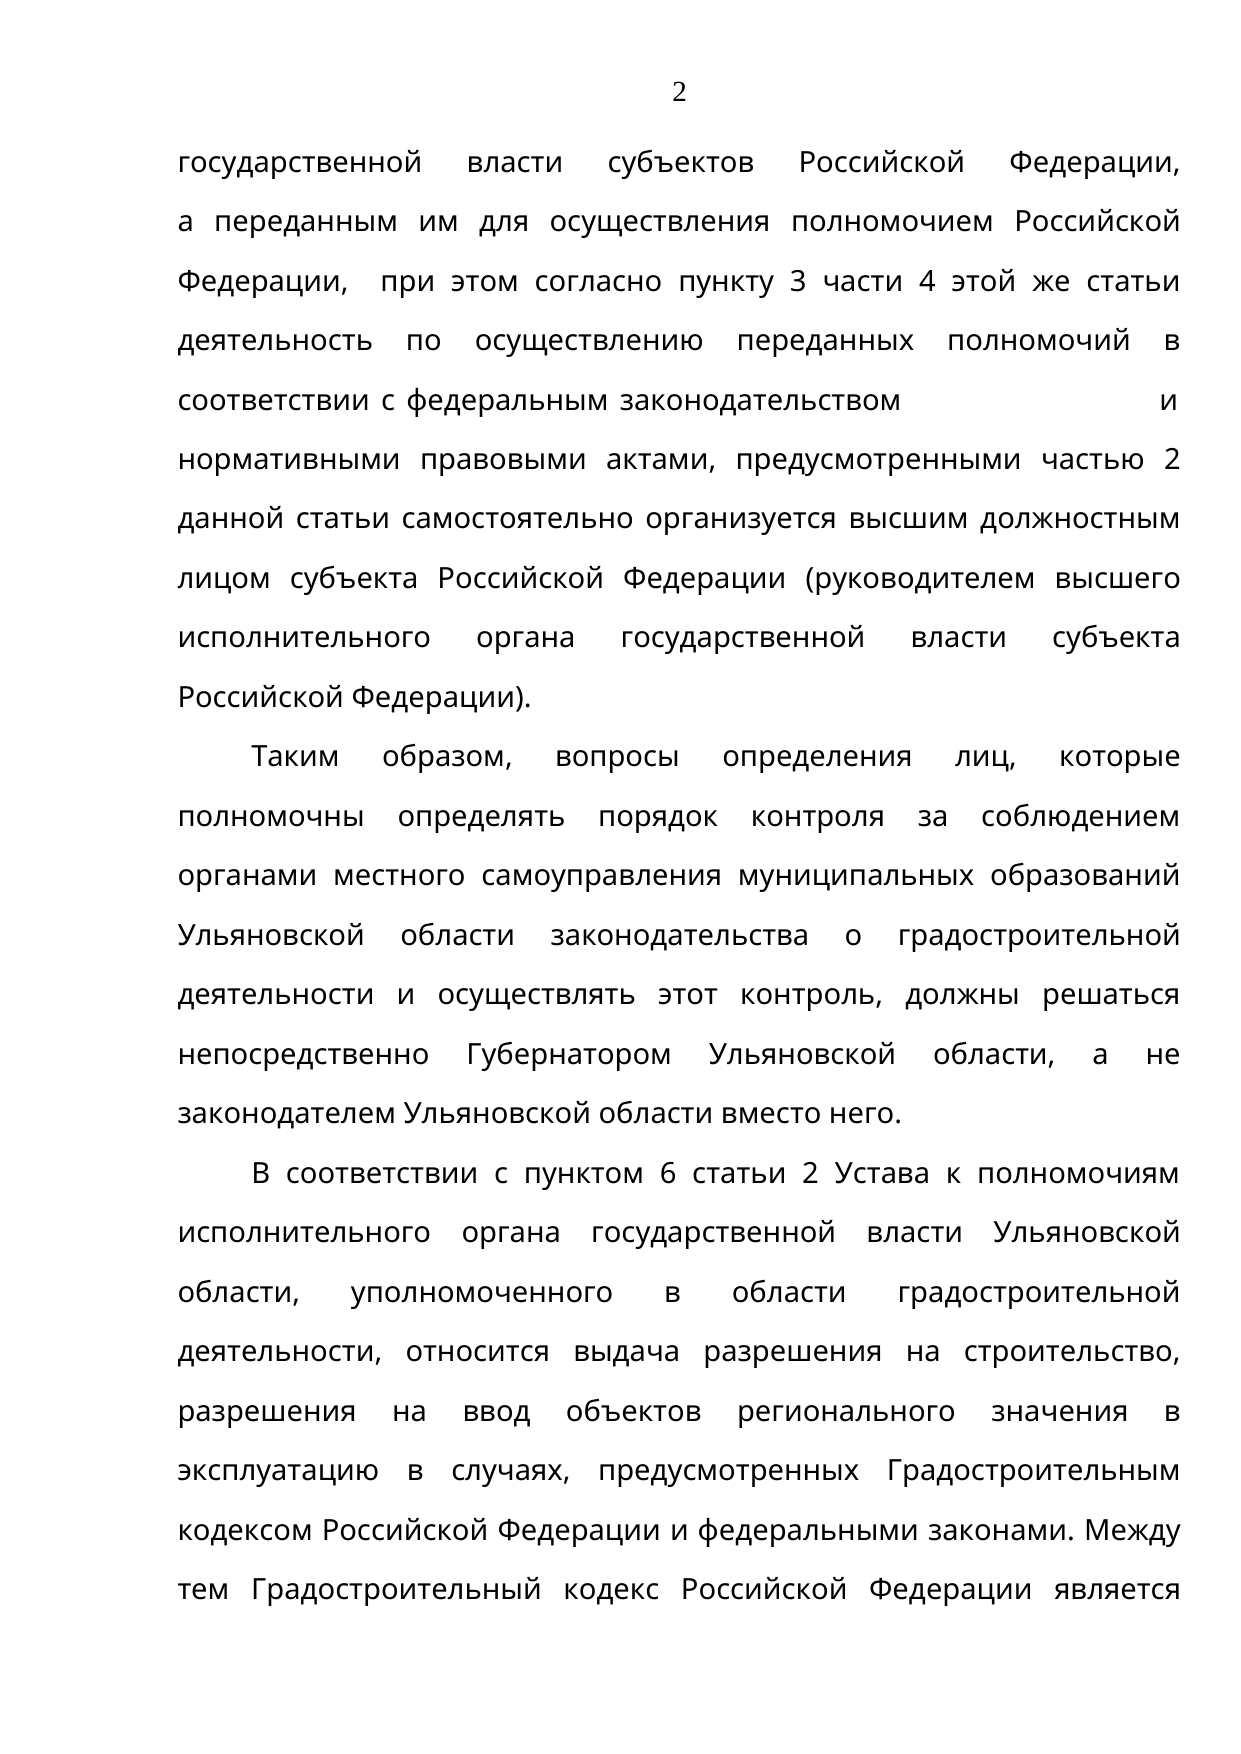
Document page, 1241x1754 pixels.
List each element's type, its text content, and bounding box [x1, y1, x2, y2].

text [177, 141, 1181, 716]
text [177, 1152, 1181, 1608]
text Таким образом, вопросы определения лиц, которые полномочны определять порядок контроля за соблюдением органами местного самоуправления муниципальных образований Ульяновской области законодательства о градостроительной деятельности и осуществлять этот контроль, должны решаться непосредственно Губернатором Ульяновской области, а не законодателем Ульяновской области вместо него. [177, 736, 1181, 1132]
